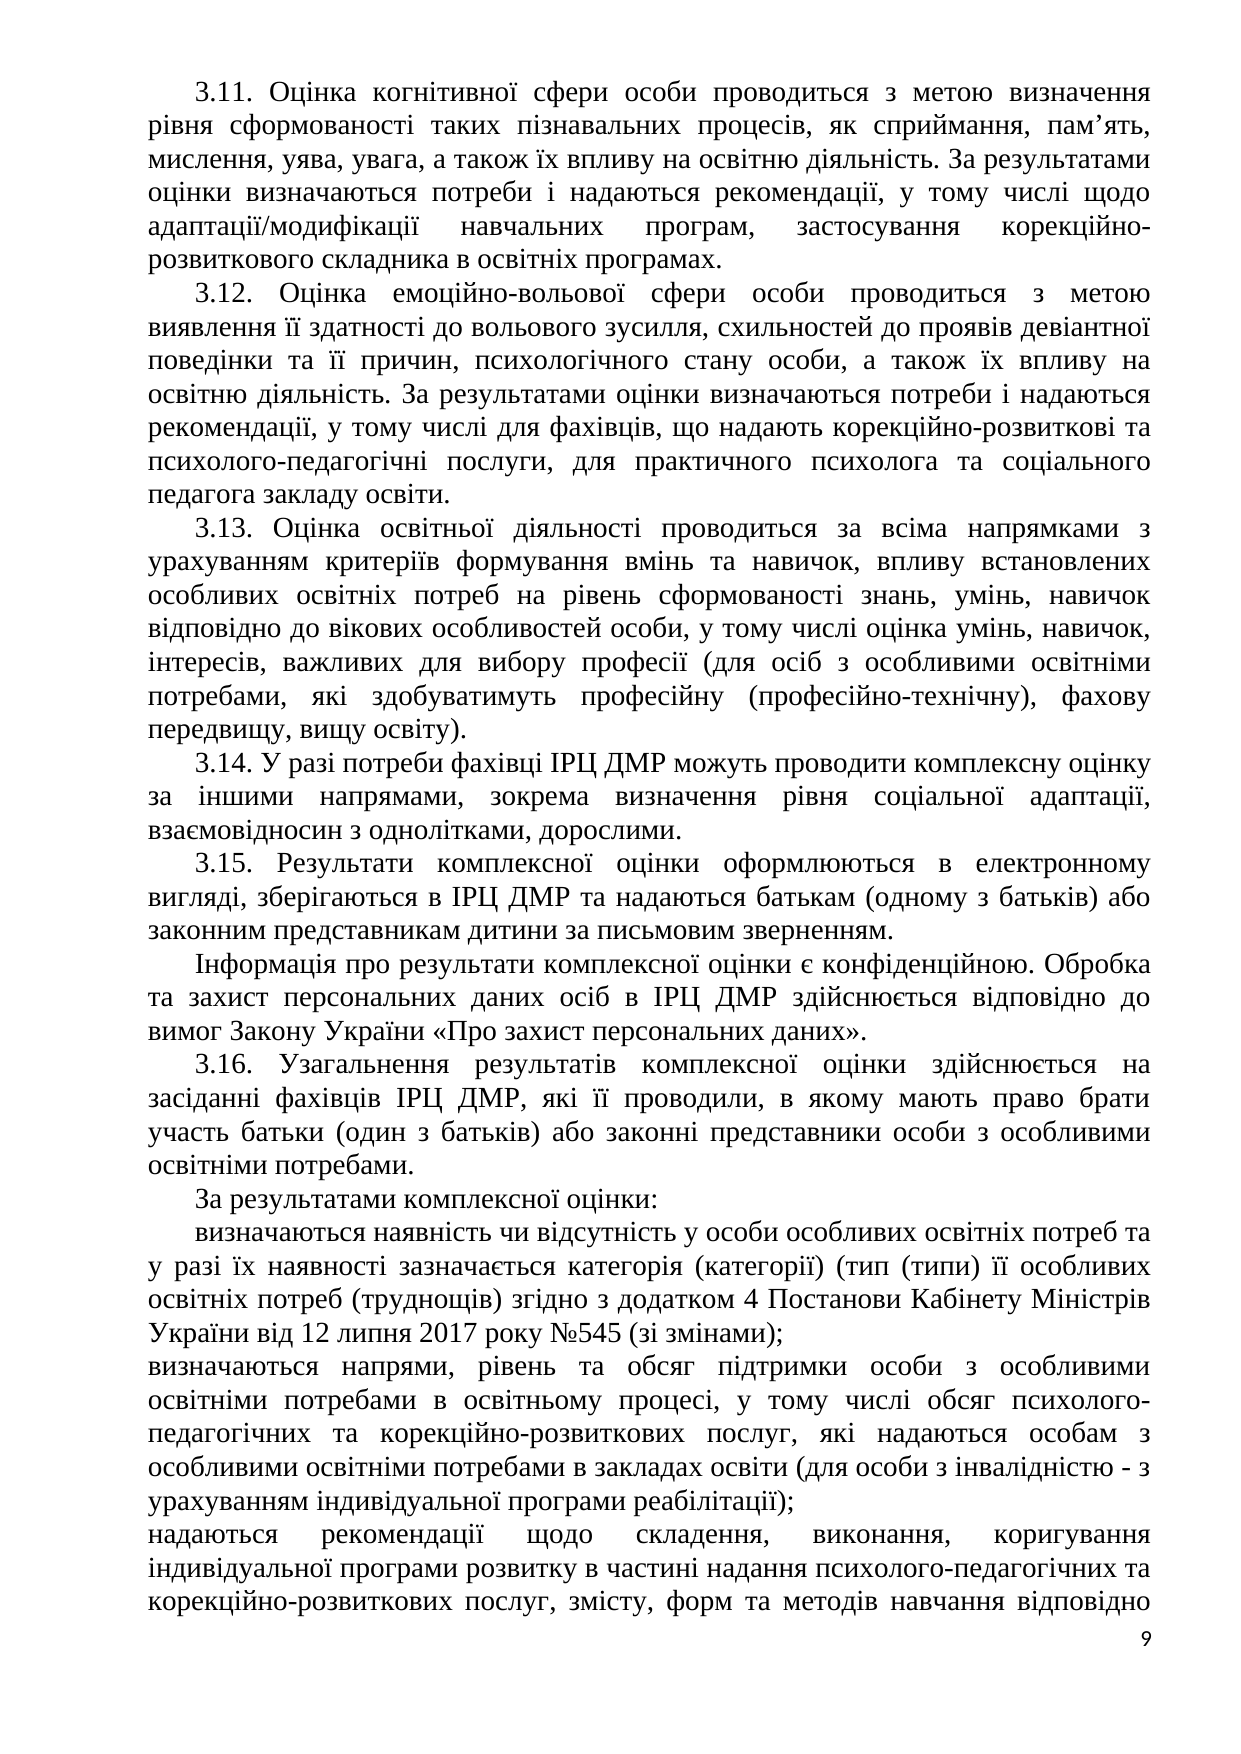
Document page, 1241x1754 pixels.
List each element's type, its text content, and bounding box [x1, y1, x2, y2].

text Інформація про результати комплексної оцінки є конфіденційною. Обробка та захист персональних даних осіб в ІРЦ ДМР здійснюється відповідно до вимог Закону України «Про захист персональних даних». [148, 946, 1152, 1047]
text 3.14. У разі потреби фахівці ІРЦ ДМР можуть проводити комплексну оцінку за іншими напрямами, зокрема визначення рівня соціальної адаптації, взаємовідносин з однолітками, дорослими. [148, 745, 1152, 845]
text За результатами комплексної оцінки: [148, 1181, 1152, 1214]
text визначаються напрями, рівень та обсяг підтримки особи з особливими освітніми потребами в освітньому процесі, у тому числі обсяг психолого-педагогічних та корекційно-розвиткових послуг, які надаються особам з особливими освітніми потребами в закладах освіти (для особи з інвалідністю - з урахуванням індивідуальної програми реабілітації); [148, 1348, 1152, 1516]
text визначаються наявність чи відсутність у особи особливих освітніх потреб та у разі їх наявності зазначається категорія (категорії) (тип (типи) її особливих освітніх потреб (труднощів) згідно з додатком 4 Постанови Кабінету Міністрів України від 12 липня 2017 року №545 (зі змінами); [148, 1214, 1152, 1348]
text 3.13. Оцінка освітньої діяльності проводиться за всіма напрямками з урахуванням критеріїв формування вмінь та навичок, впливу встановлених особливих освітніх потреб на рівень сформованості знань, умінь, навичок відповідно до вікових особливостей особи, у тому числі оцінка умінь, навичок, інтересів, важливих для вибору професії (для осіб з особливими освітніми потребами, які здобуватимуть професійну (професійно-технічну), фахову передвищу, вищу освіту). [148, 510, 1152, 745]
text 3.11. Оцінка когнітивної сфери особи проводиться з метою визначення рівня сформованості таких пізнавальних процесів, як сприймання, пам’ять, мислення, уява, увага, а також їх впливу на освітню діяльність. За результатами оцінки визначаються потреби і надаються рекомендації, у тому числі щодо адаптації/модифікації навчальних програм, застосування корекційно-розвиткового складника в освітніх програмах. [148, 74, 1152, 275]
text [148, 1516, 1152, 1617]
text 3.12. Оцінка емоційно-вольової сфери особи проводиться з метою виявлення її здатності до вольового зусилля, схильностей до проявів девіантної поведінки та її причин, психологічного стану особи, а також їх впливу на освітню діяльність. За результатами оцінки визначаються потреби і надаються рекомендації, у тому числі для фахівців, що надають корекційно-розвиткові та психолого-педагогічні послуги, для практичного психолога та соціального педагога закладу освіти. [148, 275, 1152, 510]
text 3.15. Результати комплексної оцінки оформлюються в електронному вигляді, зберігаються в ІРЦ ДМР та надаються батькам (одному з батьків) або законним представникам дитини за письмовим зверненням. [148, 845, 1152, 946]
text 3.16. Узагальнення результатів комплексної оцінки здійснюється на засіданні фахівців ІРЦ ДМР, які її проводили, в якому мають право брати участь батьки (один з батьків) або законні представники особи з особливими освітніми потребами. [148, 1047, 1152, 1181]
